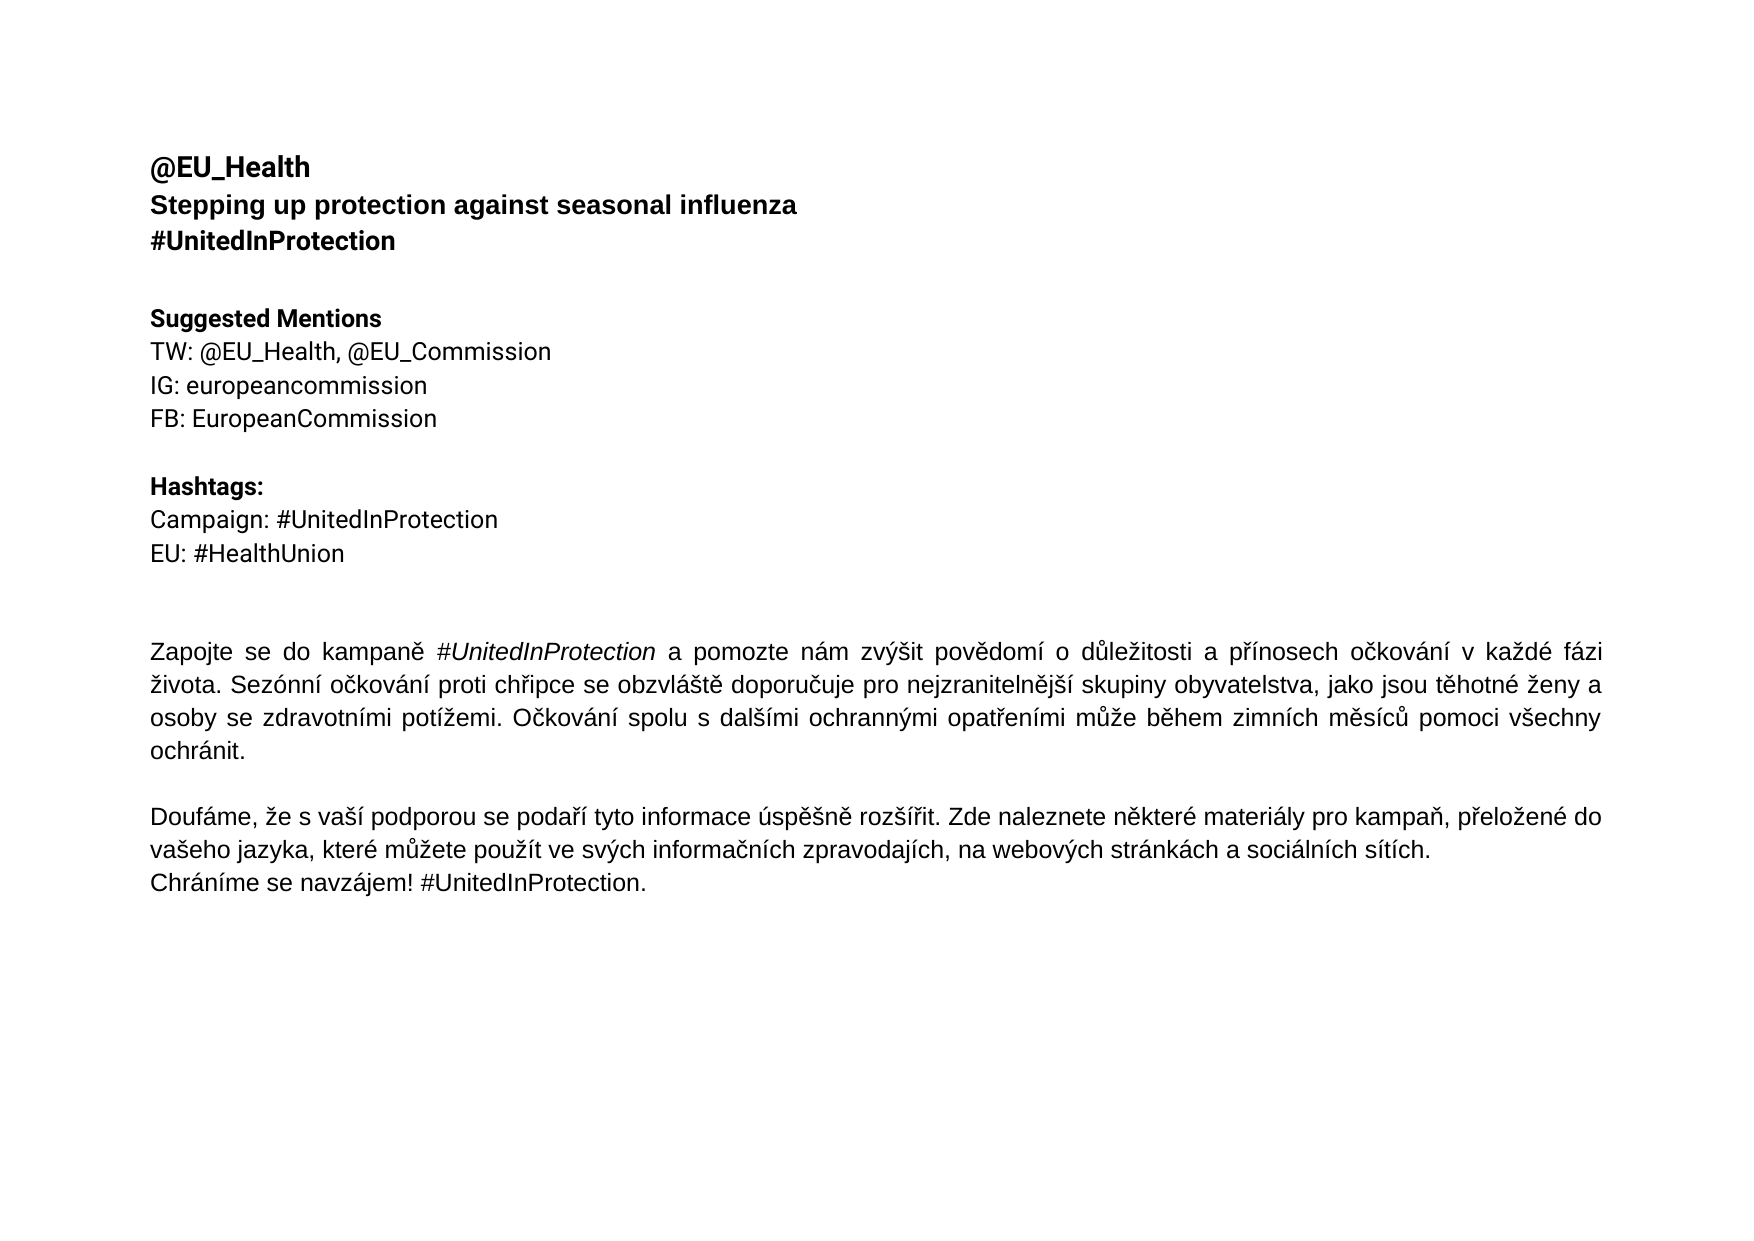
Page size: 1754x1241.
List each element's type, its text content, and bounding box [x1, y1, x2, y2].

text Zapojte se do kampaně #UnitedInProtection a pomozte nám zvýšit povědomí o důležitosti a přínosech očkování v každé fázi života. Sezónní očkování proti chřipce se obzvláště doporučuje pro nejzranitelnější skupiny obyvatelstva, jako jsou těhotné ženy a osoby se zdravotními potížemi. Očkování spolu s dalšími ochrannými opatřeními může během zimních měsíců pomoci všechny ochránit. [150, 637, 1604, 765]
text TW: @EU_Health, @EU_Commission [150, 337, 1604, 367]
text Suggested Mentions [150, 304, 1604, 333]
text @EU_Health [150, 150, 1604, 184]
text Campaign: #UnitedInProtection [150, 506, 1604, 535]
text Hashtags: [150, 472, 1604, 501]
text EU: #HealthUnion [150, 539, 1604, 568]
text Chráníme se navzájem! #UnitedInProtection. [150, 868, 1604, 897]
text FB: EuropeanCommission [150, 405, 1604, 434]
text IG: europeancommission [150, 371, 1604, 400]
text #UnitedInProtection [150, 225, 1604, 257]
text Doufáme, že s vaší podporou se podaří tyto informace úspěšně rozšířit. Zde naleznete některé materiály pro kampaň, přeložené do vašeho jazyka, které můžete použít ve svých informačních zpravodajích, na webových stránkách a sociálních sítích. [150, 802, 1604, 864]
text Stepping up protection against seasonal influenza [150, 189, 1604, 221]
